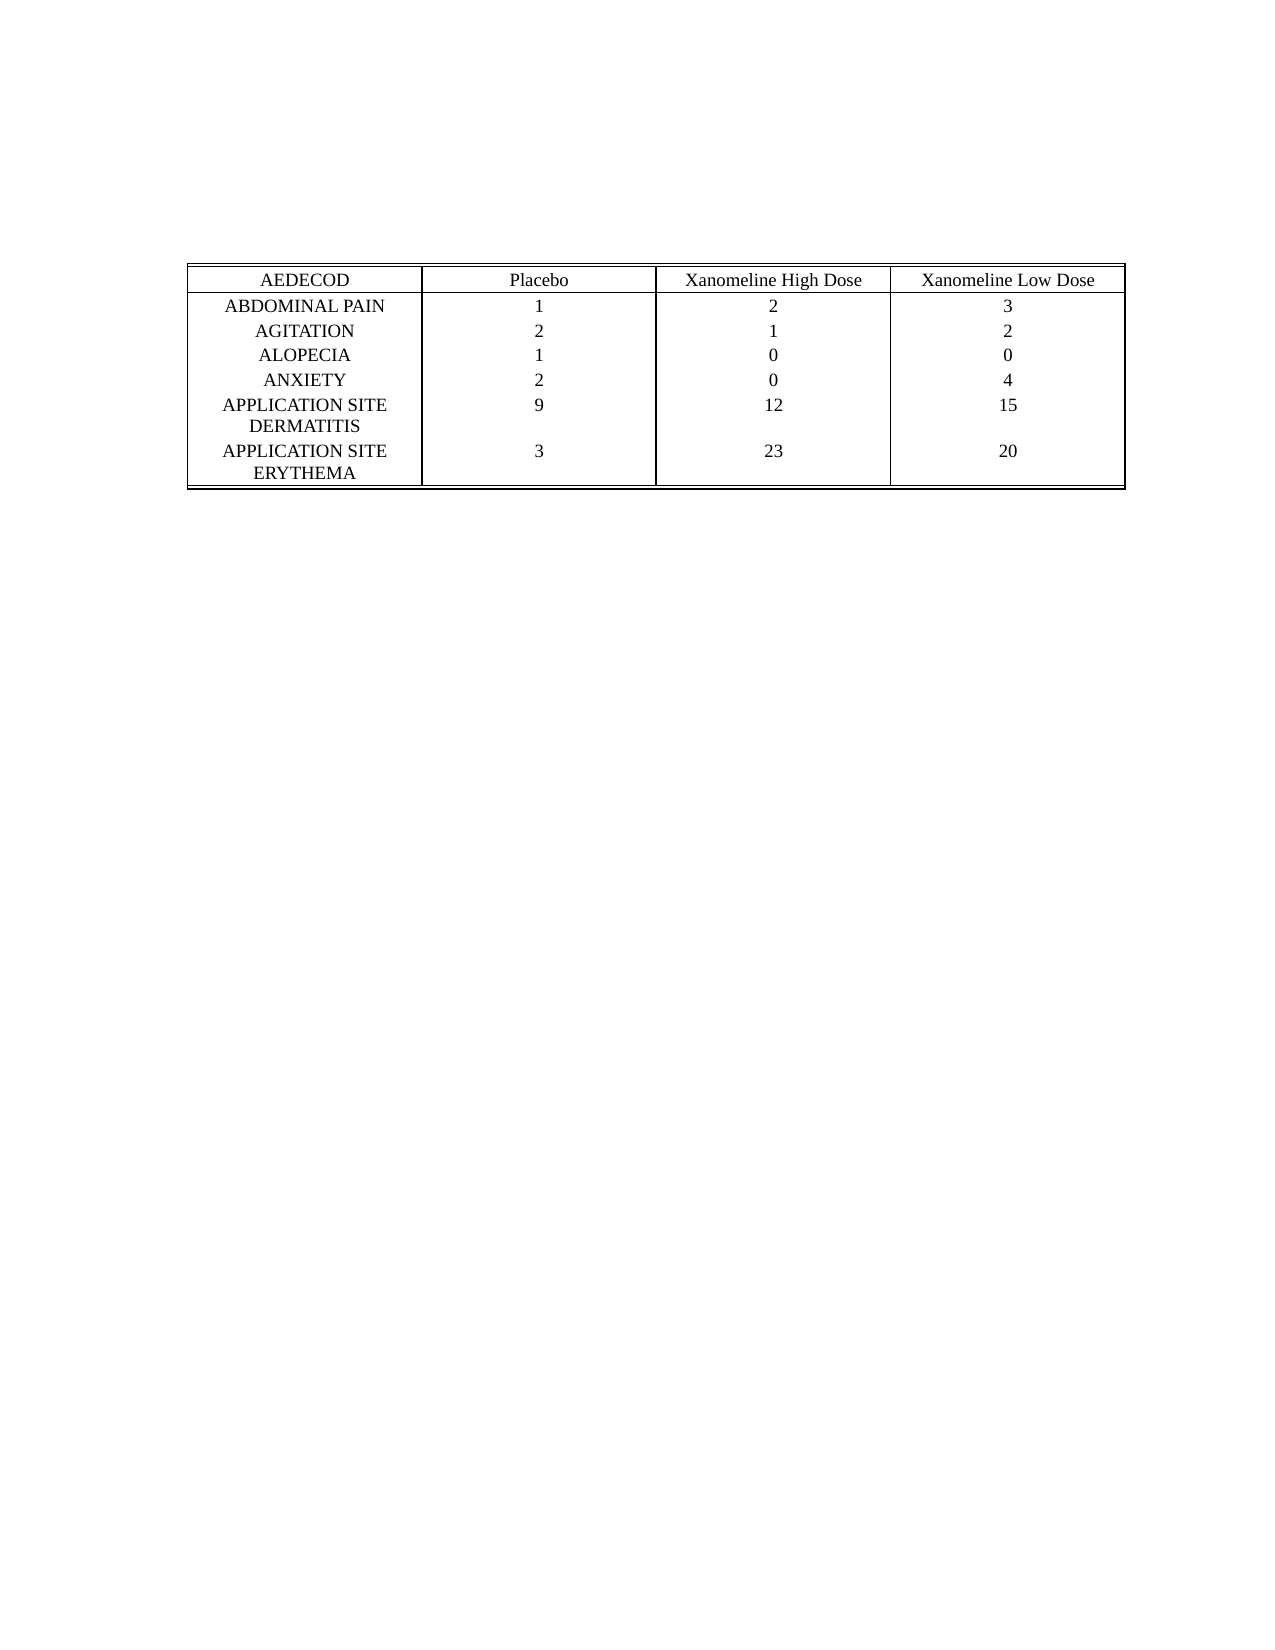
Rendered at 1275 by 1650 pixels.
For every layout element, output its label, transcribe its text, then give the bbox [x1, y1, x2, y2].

table_cell APPLICATION SITE DERMATITIS [188, 392, 421, 438]
table_cell 15 [891, 392, 1124, 438]
table_cell ABDOMINAL PAIN [188, 293, 421, 318]
table_cell 20 [891, 439, 1124, 485]
table_cell 0 [657, 368, 890, 392]
table_cell 1 [423, 343, 655, 367]
table_cell 12 [657, 392, 890, 438]
table_cell AGITATION [188, 318, 421, 343]
table_header Xanomeline High Dose [657, 267, 890, 292]
table_cell 0 [657, 343, 890, 367]
table_cell 3 [891, 293, 1124, 318]
table_header Placebo [423, 267, 655, 292]
table_cell 2 [891, 318, 1124, 343]
table_cell 4 [891, 368, 1124, 392]
table_header Xanomeline Low Dose [891, 267, 1124, 292]
table_cell 3 [423, 439, 655, 485]
table_cell 0 [891, 343, 1124, 367]
table_cell ANXIETY [188, 368, 421, 392]
table_cell 1 [423, 293, 655, 318]
table_cell 2 [423, 368, 655, 392]
table_cell APPLICATION SITE ERYTHEMA [188, 439, 421, 485]
table_cell 1 [657, 318, 890, 343]
table_cell ALOPECIA [188, 343, 421, 367]
table_cell 2 [423, 318, 655, 343]
table_cell 2 [657, 293, 890, 318]
table_cell 23 [657, 439, 890, 485]
table_cell 9 [423, 392, 655, 438]
table_header AEDECOD [188, 267, 421, 292]
